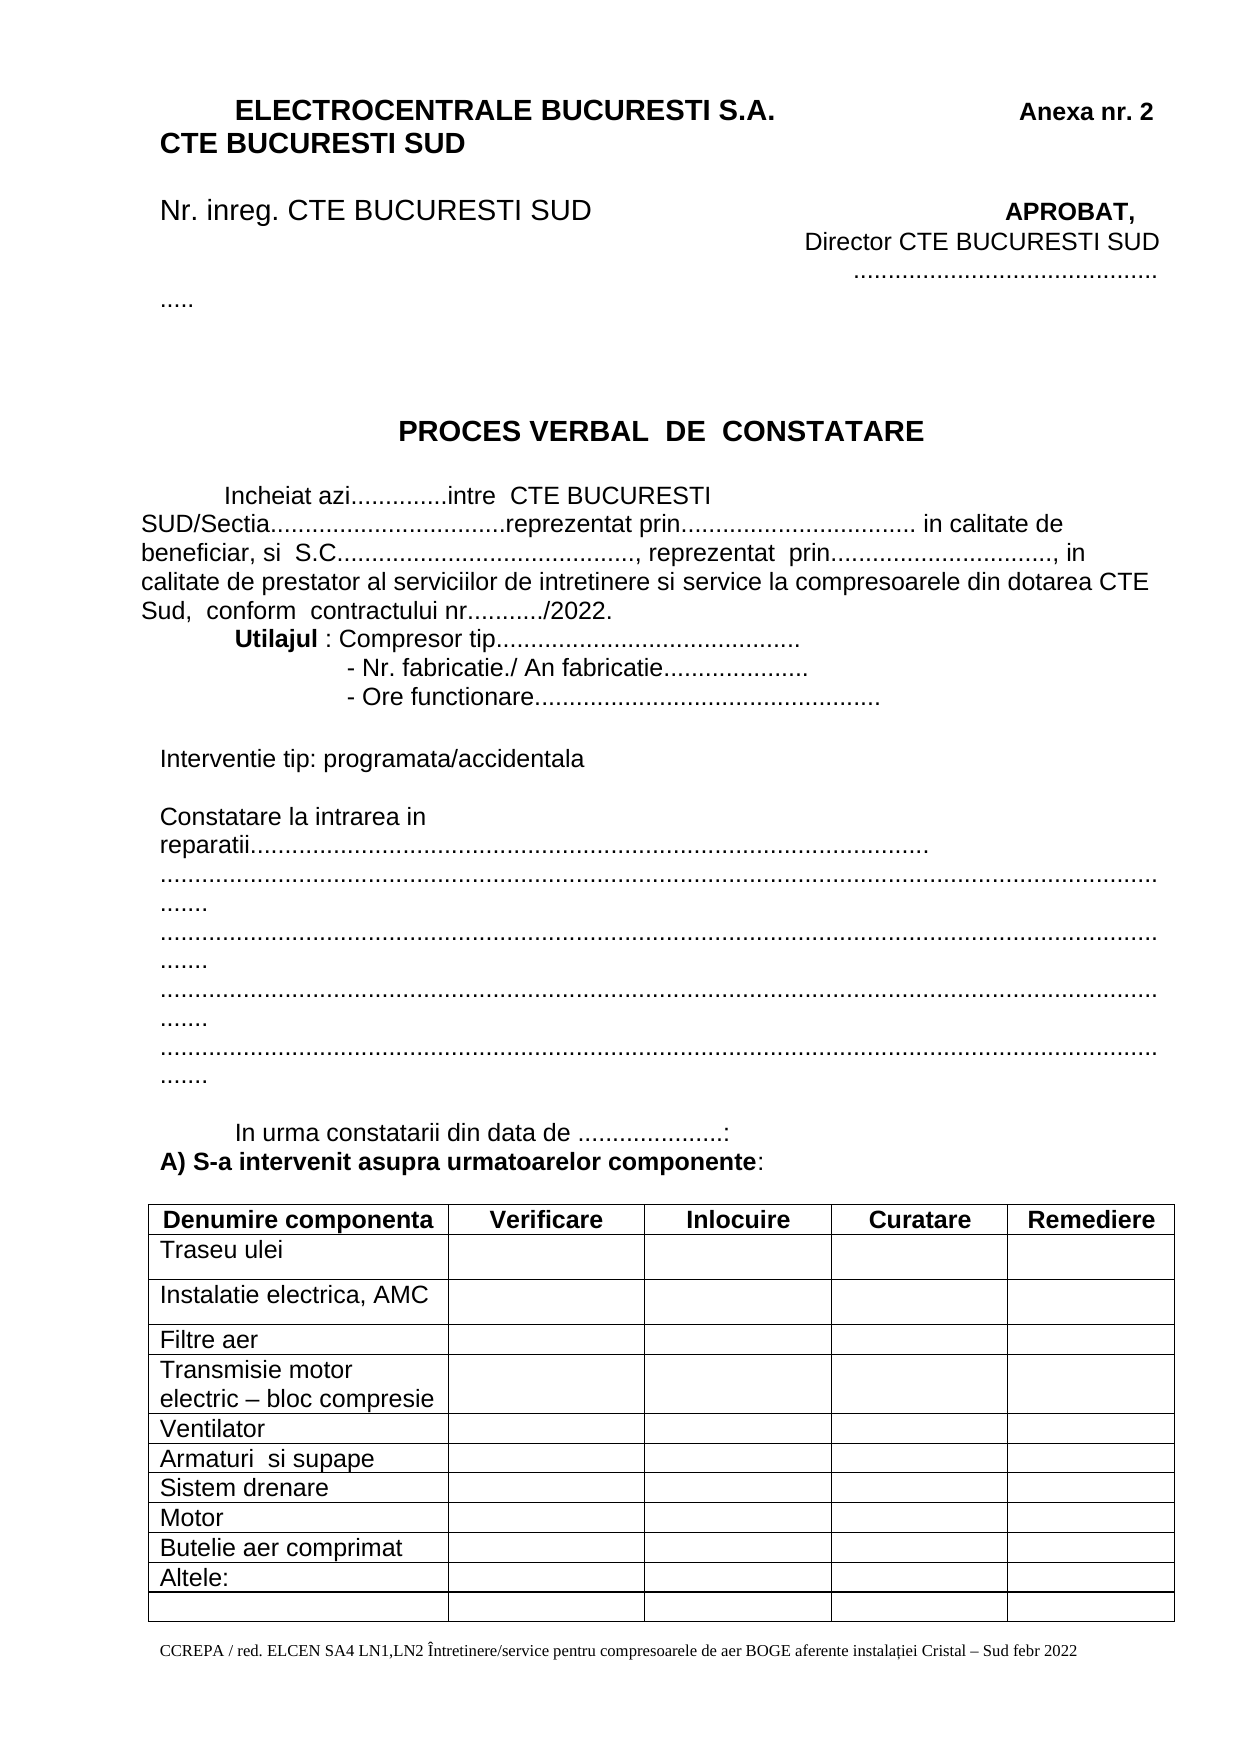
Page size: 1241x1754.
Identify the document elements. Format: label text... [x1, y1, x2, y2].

table_cell [1008, 1503, 1174, 1532]
text In urma constatarii din data de .....................: [159, 1118, 1163, 1147]
table_cell [449, 1503, 644, 1532]
text Constatare la intrarea in reparatii.................................................................................................. [159, 802, 1163, 859]
table_cell [832, 1280, 1007, 1324]
text Utilajul : Compresor tip............................................ [159, 624, 1163, 653]
table_cell [1008, 1444, 1174, 1472]
table_cell Ventilator [149, 1414, 448, 1442]
text Director CTE BUCURESTI SUD [159, 227, 1163, 256]
text ....................................................................................................................................................... [159, 974, 1163, 1032]
table_cell [832, 1503, 1007, 1532]
table_cell [645, 1593, 831, 1621]
text ....................................................................................................................................................... [159, 859, 1163, 917]
table_cell Traseu ulei [149, 1235, 448, 1279]
table_cell [645, 1235, 831, 1279]
table_cell Transmisie motor electric – bloc compresie [149, 1355, 448, 1413]
table_cell [449, 1280, 644, 1324]
table_cell [449, 1444, 644, 1472]
table_cell [832, 1563, 1007, 1591]
table_cell [645, 1414, 831, 1442]
text - Nr. fabricatie./ An fabricatie..................... [159, 653, 1163, 682]
table_cell Filtre aer [149, 1325, 448, 1354]
table_cell [832, 1444, 1007, 1472]
table_cell [449, 1355, 644, 1413]
table_cell [1008, 1280, 1174, 1324]
table_cell [449, 1533, 644, 1562]
table_cell [449, 1414, 644, 1442]
table_header Verificare [449, 1205, 644, 1234]
text Incheiat azi..............intre CTE BUCURESTI SUD/Sectia..................................reprezentat prin.................................. in calitate de beneficiar, si S.C..........................................., reprezentat prin................................, in calitate de prestator al serviciilor de intretinere si service la compresoarele din dotarea CTE Sud, conform contractului nr.........../2022. [141, 481, 1163, 624]
text A) S-a intervenit asupra urmatoarelor componente: [159, 1147, 1163, 1176]
table_cell [832, 1533, 1007, 1562]
table_cell [1008, 1593, 1174, 1621]
table_header Remediere [1008, 1205, 1174, 1234]
table_cell [1008, 1355, 1174, 1413]
table_cell [645, 1444, 831, 1472]
table_cell [832, 1355, 1007, 1413]
table_cell [149, 1593, 448, 1621]
table_cell [645, 1325, 831, 1354]
table_cell [1008, 1325, 1174, 1354]
table_header Curatare [832, 1205, 1007, 1234]
table_cell [449, 1235, 644, 1279]
table_cell [1008, 1235, 1174, 1279]
table_cell [645, 1503, 831, 1532]
table_cell [645, 1563, 831, 1591]
text ....................................................................................................................................................... [159, 917, 1163, 974]
table_cell [645, 1355, 831, 1413]
table_cell [1008, 1563, 1174, 1591]
table_cell [1008, 1414, 1174, 1442]
table_cell [1008, 1473, 1174, 1502]
table_header Denumire componenta [149, 1205, 448, 1234]
table_cell [1008, 1533, 1174, 1562]
table_header Inlocuire [645, 1205, 831, 1234]
text - Ore functionare.................................................. [159, 682, 1163, 711]
table_cell [832, 1325, 1007, 1354]
table_cell Motor [149, 1503, 448, 1532]
table_cell [832, 1235, 1007, 1279]
table_cell [832, 1414, 1007, 1442]
table_cell [449, 1563, 644, 1591]
text ....................................................................................................................................................... [159, 1032, 1163, 1089]
table_cell [449, 1593, 644, 1621]
table_cell Altele: [149, 1563, 448, 1591]
table_cell [645, 1280, 831, 1324]
table_cell Armaturi si supape [149, 1444, 448, 1472]
table_cell [449, 1325, 644, 1354]
text Nr. inreg. CTE BUCURESTI SUD APROBAT, [159, 193, 1163, 227]
text ELECTROCENTRALE BUCURESTI S.A. Anexa nr. 2 [159, 59, 1163, 126]
table_cell [645, 1473, 831, 1502]
table_cell Instalatie electrica, AMC [149, 1280, 448, 1324]
table_cell [832, 1593, 1007, 1621]
text Interventie tip: programata/accidentala [159, 744, 1163, 773]
table_cell Sistem drenare [149, 1473, 448, 1502]
table_cell Butelie aer comprimat [149, 1533, 448, 1562]
text CTE BUCURESTI SUD [159, 126, 1163, 160]
text ................................................. [159, 256, 1163, 313]
table_cell [449, 1473, 644, 1502]
text PROCES VERBAL DE CONSTATARE [159, 414, 1163, 447]
table_cell [645, 1533, 831, 1562]
table_cell [832, 1473, 1007, 1502]
